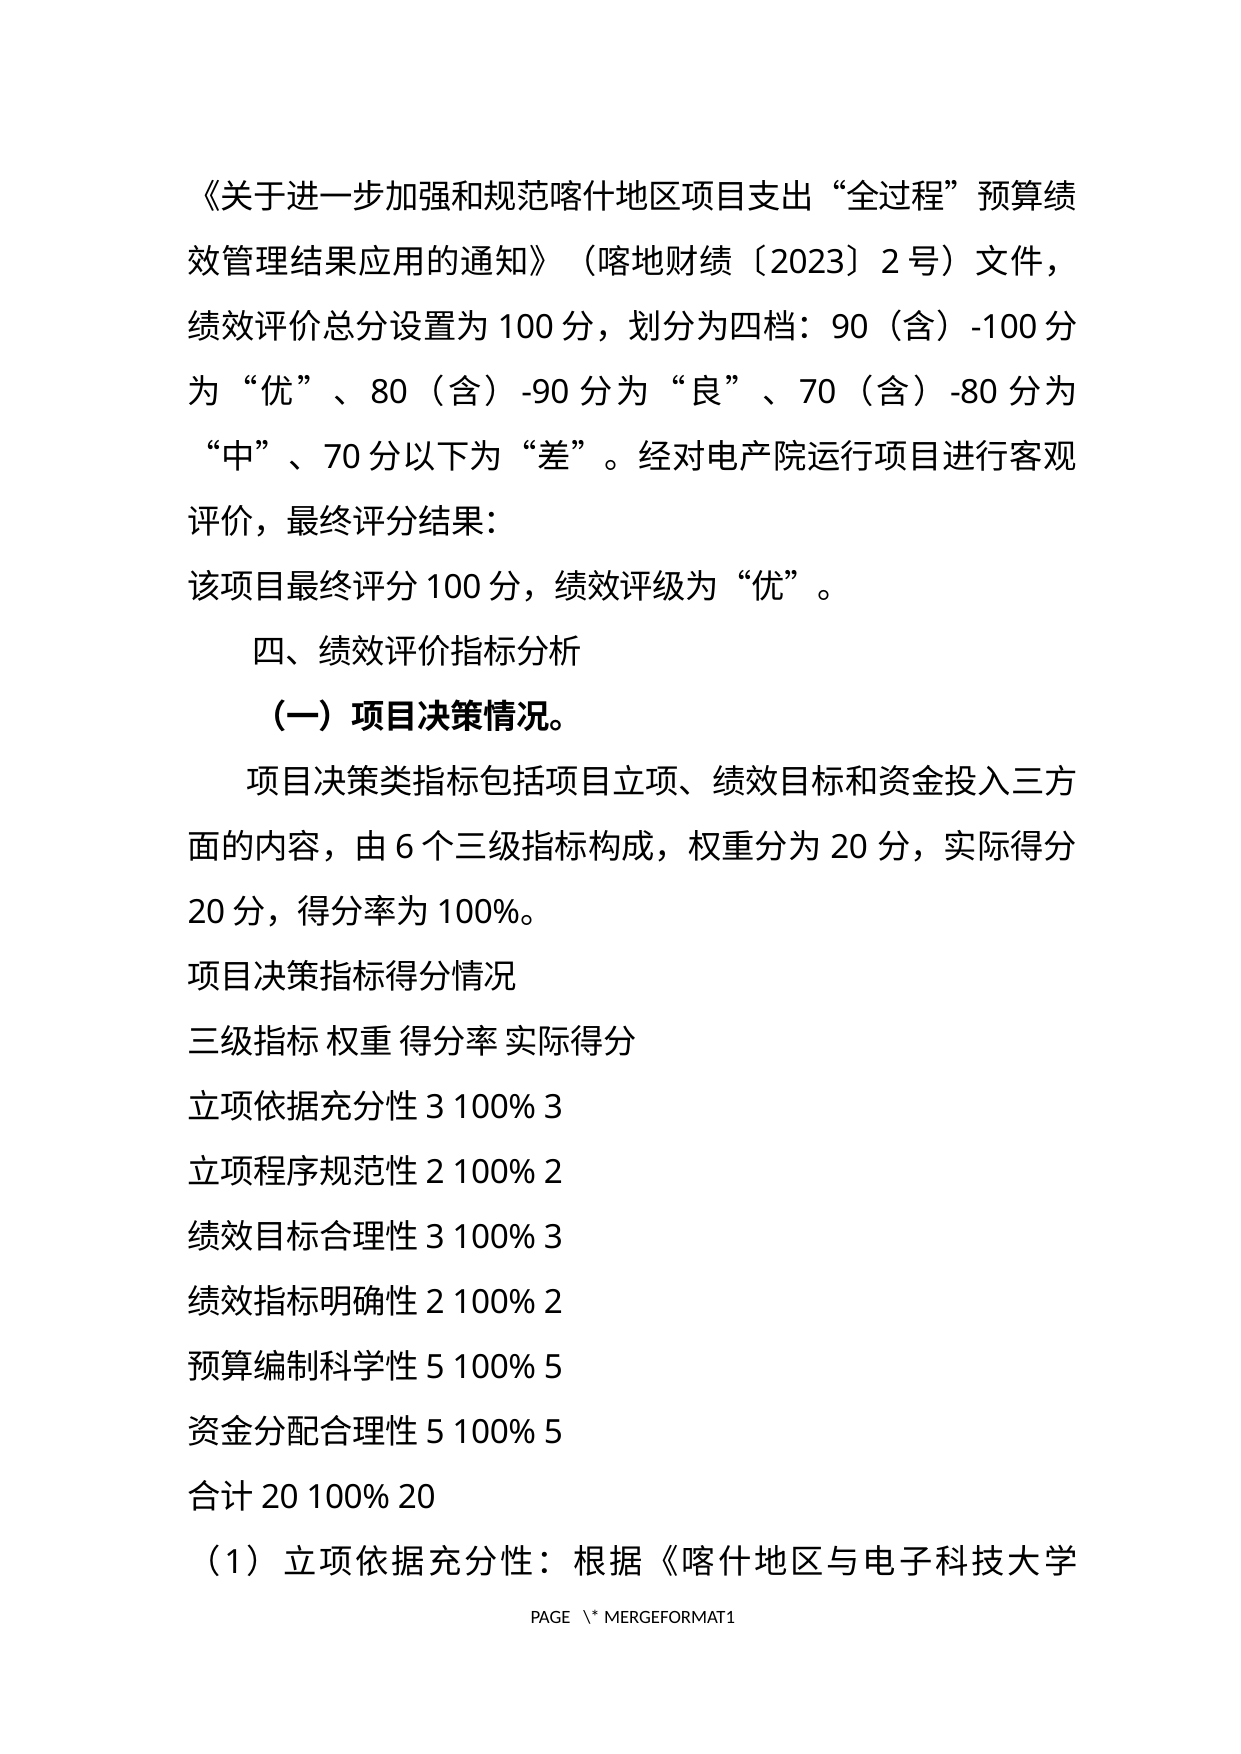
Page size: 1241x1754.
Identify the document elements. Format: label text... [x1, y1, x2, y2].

text （一）项目决策情况。 [187, 682, 1078, 747]
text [187, 162, 1078, 617]
text 四、绩效评价指标分析 [187, 617, 1078, 682]
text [187, 747, 1078, 1592]
